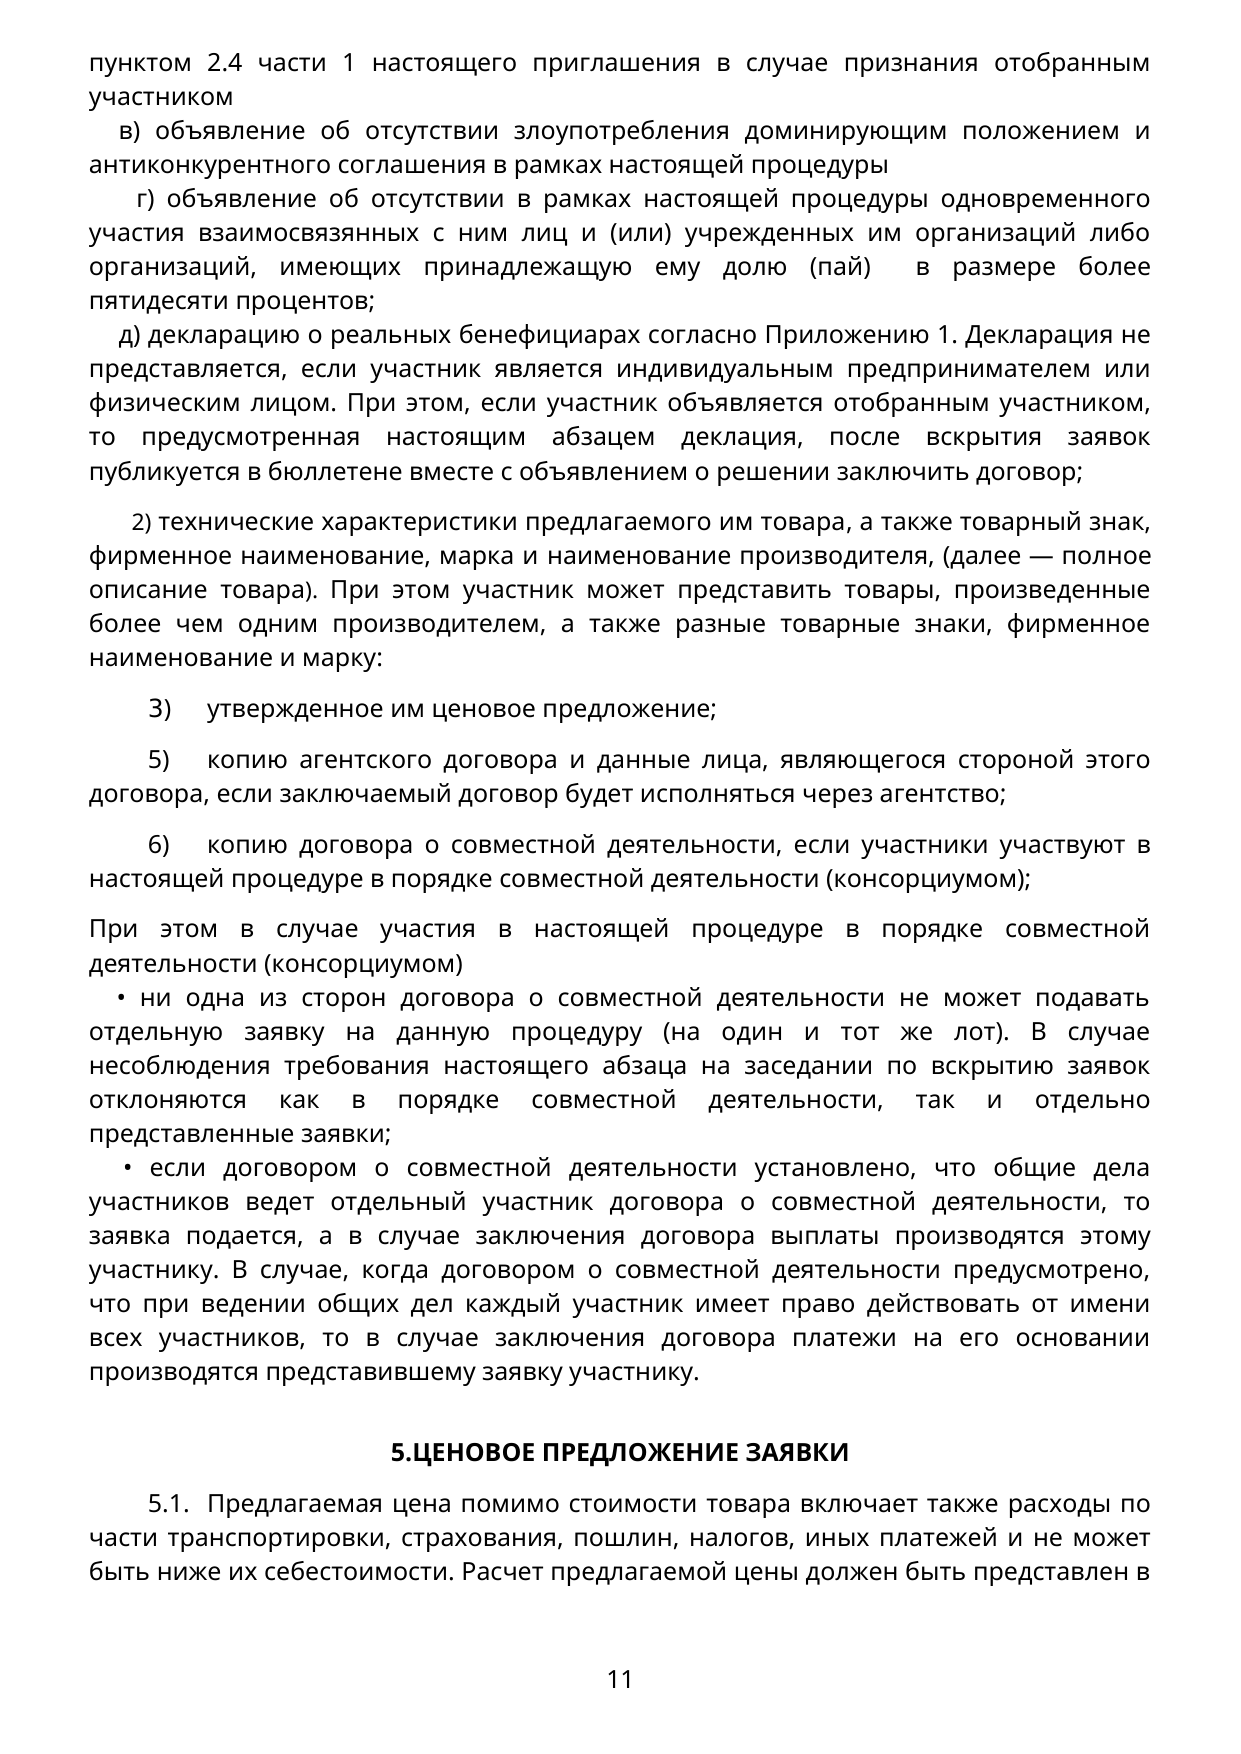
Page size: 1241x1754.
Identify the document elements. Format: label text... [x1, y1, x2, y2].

text • если договором о совместной деятельности установлено, что общие дела участников ведет отдельный участник договора о совместной деятельности, то заявка подается, а в случае заключения договора выплаты производятся этому участнику. В случае, когда договором о совместной деятельности предусмотрено, что при ведении общих дел каждый участник имеет право действовать от имени всех участников, то в случае заключения договора платежи на его основании производятся представившему заявку участнику. [89, 1149, 1152, 1388]
text в) объявление об отсутствии злоупотребления доминирующим положением и антиконкурентного соглашения в рамках настоящей процедуры [89, 112, 1152, 181]
text 3) утвержденное им ценовое предложение; [89, 691, 1152, 725]
text г) объявление об отсутствии в рамках настоящей процедуры одновременного участия взаимосвязянных с ним лиц и (или) учрежденных им организаций либо организаций, имеющих принадлежащую ему долю (пай) в размере более пятидесяти процентов; [89, 181, 1152, 317]
text 2) технические характеристики предлагаемого им товара, а также товарный знак, фирменное наименование, марка и наименование производителя, (далее — полное описание товара). При этом участник может представить товары, произведенные более чем одним производителем, а также разные товарные знаки, фирменное наименование и марку: [89, 504, 1152, 674]
text 5) копию агентского договора и данные лица, являющегося стороной этого договора, если заключаемый договор будет исполняться через агентство; [89, 742, 1152, 810]
text 6) копию договора о совместной деятельности, если участники участвуют в настоящей процедуре в порядке совместной деятельности (консорциумом); [89, 826, 1152, 894]
text д) декларацию о реальных бенефициарах согласно Приложению 1. Декларация не представляется, если участник является индивидуальным предпринимателем или физическим лицом. При этом, если участник объявляется отобранным участником, то предусмотренная настоящим абзацем деклация, после вскрытия заявок публикуется в бюллетене вместе с объявлением о решении заключить договор; [89, 317, 1152, 487]
text • ни одна из сторон договора о совместной деятельности не может подавать отдельную заявку на данную процедуру (на один и тот же лот). В случае несоблюдения требования настоящего абзаца на заседании по вскрытию заявок отклоняются как в порядке совместной деятельности, так и отдельно представленные заявки; [89, 979, 1152, 1149]
text При этом в случае участия в настоящей процедуре в порядке совместной деятельности (консорциумом) [89, 911, 1152, 979]
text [89, 44, 1152, 112]
text 5.ЦЕНОВОЕ ПРЕДЛОЖЕНИЕ ЗАЯВКИ [89, 1434, 1152, 1469]
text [89, 1485, 1152, 1587]
